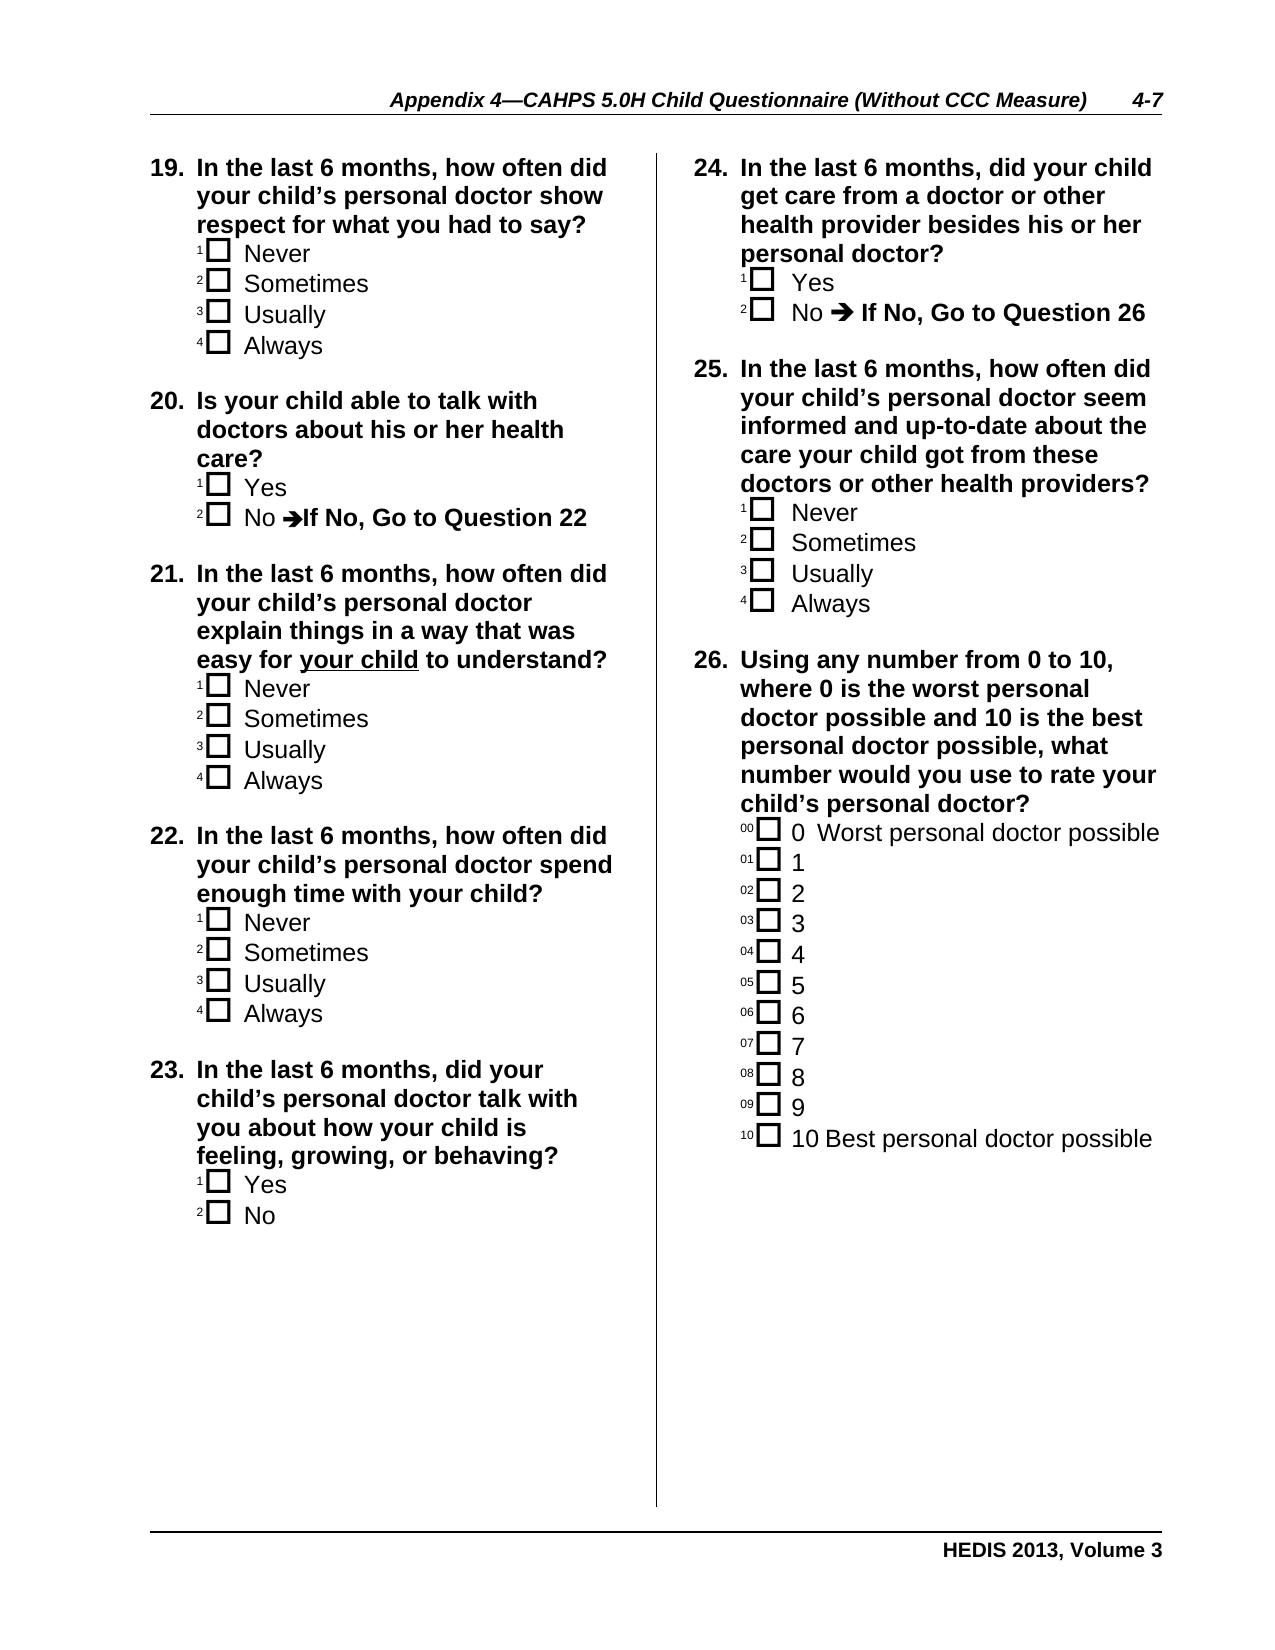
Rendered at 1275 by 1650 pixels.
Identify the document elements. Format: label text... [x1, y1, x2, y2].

text 05 5 [740, 971, 1162, 1001]
text 1 Yes [196, 473, 619, 503]
text 4 Always [740, 589, 1162, 620]
text 22. In the last 6 months, how often did your child’s personal doctor spend enough time with your child? [150, 821, 619, 908]
text 04 4 [740, 940, 1162, 971]
text 3 Usually [196, 735, 619, 766]
text 09 9 [740, 1093, 1162, 1124]
text 3 Usually [196, 969, 619, 999]
text 1 Never [196, 908, 619, 938]
text 1 Never [196, 239, 619, 269]
text 3 Usually [196, 300, 619, 331]
text 02 2 [740, 879, 1162, 909]
text 1 Yes [740, 268, 1162, 298]
text 2 Sometimes [740, 528, 1162, 559]
text 24. In the last 6 months, did your child get care from a doctor or other health provider besides his or her personal doctor? [694, 153, 1162, 268]
text 1 Yes [196, 1170, 619, 1201]
text 3 Usually [740, 559, 1162, 589]
text 1 Never [196, 674, 619, 704]
text 26. Using any number from 0 to 10, where 0 is the worst personal doctor possible and 10 is the best personal doctor possible, what number would you use to rate your child’s personal doctor? [694, 645, 1162, 818]
text 00 0 Worst personal doctor possible [740, 818, 1162, 848]
text 23. In the last 6 months, did your child’s personal doctor talk with you about how your child is feeling, growing, or behaving? [150, 1055, 619, 1170]
text 2 No If No, Go to Question 22 [196, 503, 619, 534]
text 2 Sometimes [196, 704, 619, 735]
text 20. Is your child able to talk with doctors about his or her health care? [150, 386, 619, 473]
text 4 Always [196, 331, 619, 361]
list 10 10 Best personal doctor possible [740, 1124, 1162, 1154]
text 25. In the last 6 months, how often did your child’s personal doctor seem informed and up-to-date about the care your child got from these doctors or other health providers? [694, 354, 1162, 498]
text 06 6 [740, 1001, 1162, 1032]
text 1 Never [740, 498, 1162, 528]
text 2 No [196, 1201, 619, 1231]
text 21. In the last 6 months, how often did your child’s personal doctor explain things in a way that was easy for your child to understand? [150, 559, 619, 674]
text 19. In the last 6 months, how often did your child’s personal doctor show respect for what you had to say? [150, 153, 619, 239]
text 03 3 [740, 909, 1162, 940]
text 4 Always [196, 766, 619, 796]
text 4 Always [196, 999, 619, 1030]
text 08 8 [740, 1063, 1162, 1093]
text 2 Sometimes [196, 269, 619, 300]
text 2 Sometimes [196, 938, 619, 969]
text 2 No If No, Go to Question 26 [740, 298, 1162, 329]
text 01 1 [740, 848, 1162, 879]
text 07 7 [740, 1032, 1162, 1063]
